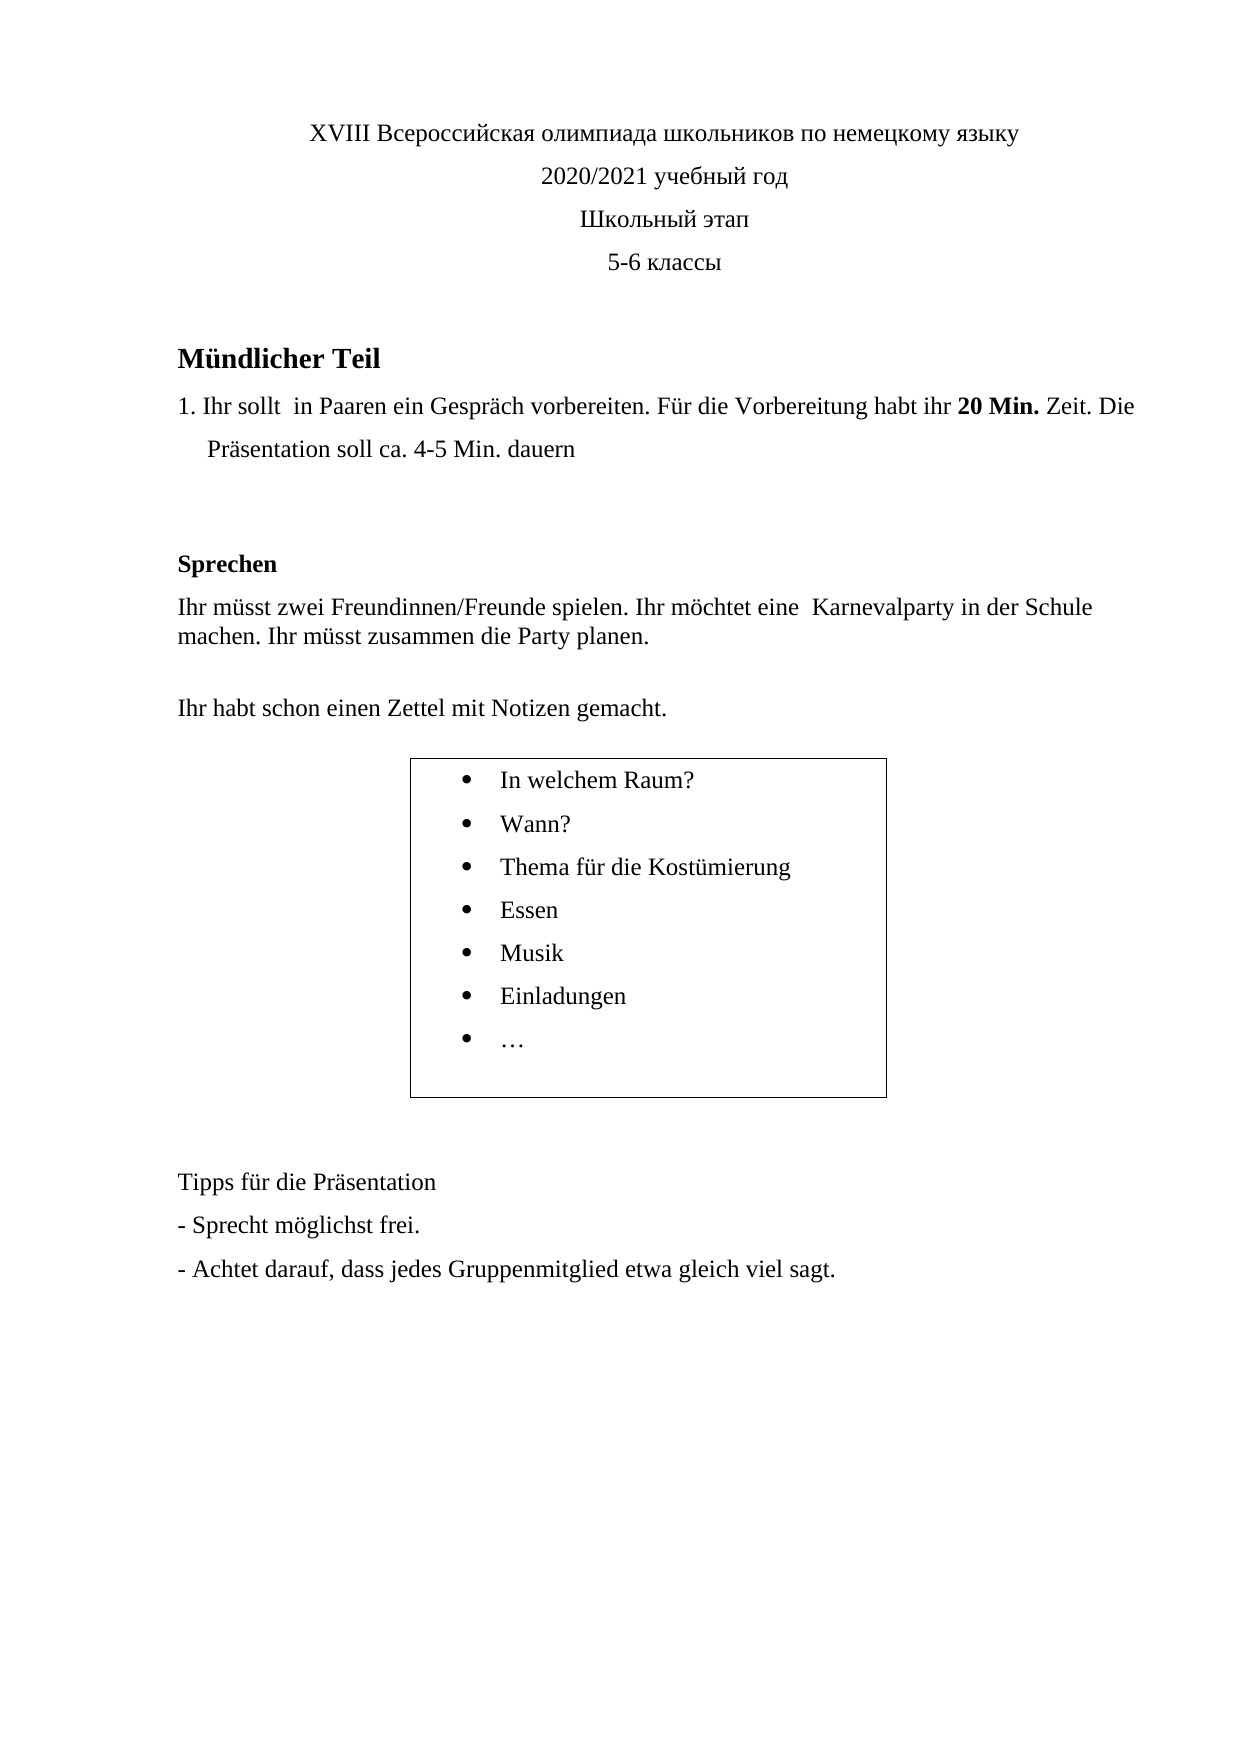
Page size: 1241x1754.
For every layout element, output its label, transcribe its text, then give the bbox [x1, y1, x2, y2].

text 1. Ihr sollt in Paaren ein Gespräch vorbereiten. Für die Vorbereitung habt ihr 20 Min. Zeit. Die Präsentation soll ca. 4-5 Min. dauern [177, 391, 1152, 463]
text Ihr habt schon einen Zettel mit Notizen gemacht. [177, 693, 1152, 722]
text - Achtet darauf, dass jedes Gruppenmitglied etwa gleich viel sagt. [177, 1254, 1152, 1282]
text 2020/2021 учебный год [177, 161, 1152, 190]
text 5-6 классы [177, 247, 1152, 276]
text Sprechen [177, 549, 1152, 578]
text Ihr müsst zwei Freundinnen/Freunde spielen. Ihr möchtet eine Karnevalparty in der Schule machen. Ihr müsst zusammen die Party planen. [177, 592, 1152, 650]
text XVIII Всероссийская олимпиада школьников по немецкому языку [177, 118, 1152, 147]
text - Sprecht möglichst frei. [177, 1211, 1152, 1239]
text Mündlicher Teil [177, 341, 1152, 374]
text Tipps für die Präsentation [177, 1167, 1152, 1196]
text Школьный этап [177, 204, 1152, 233]
